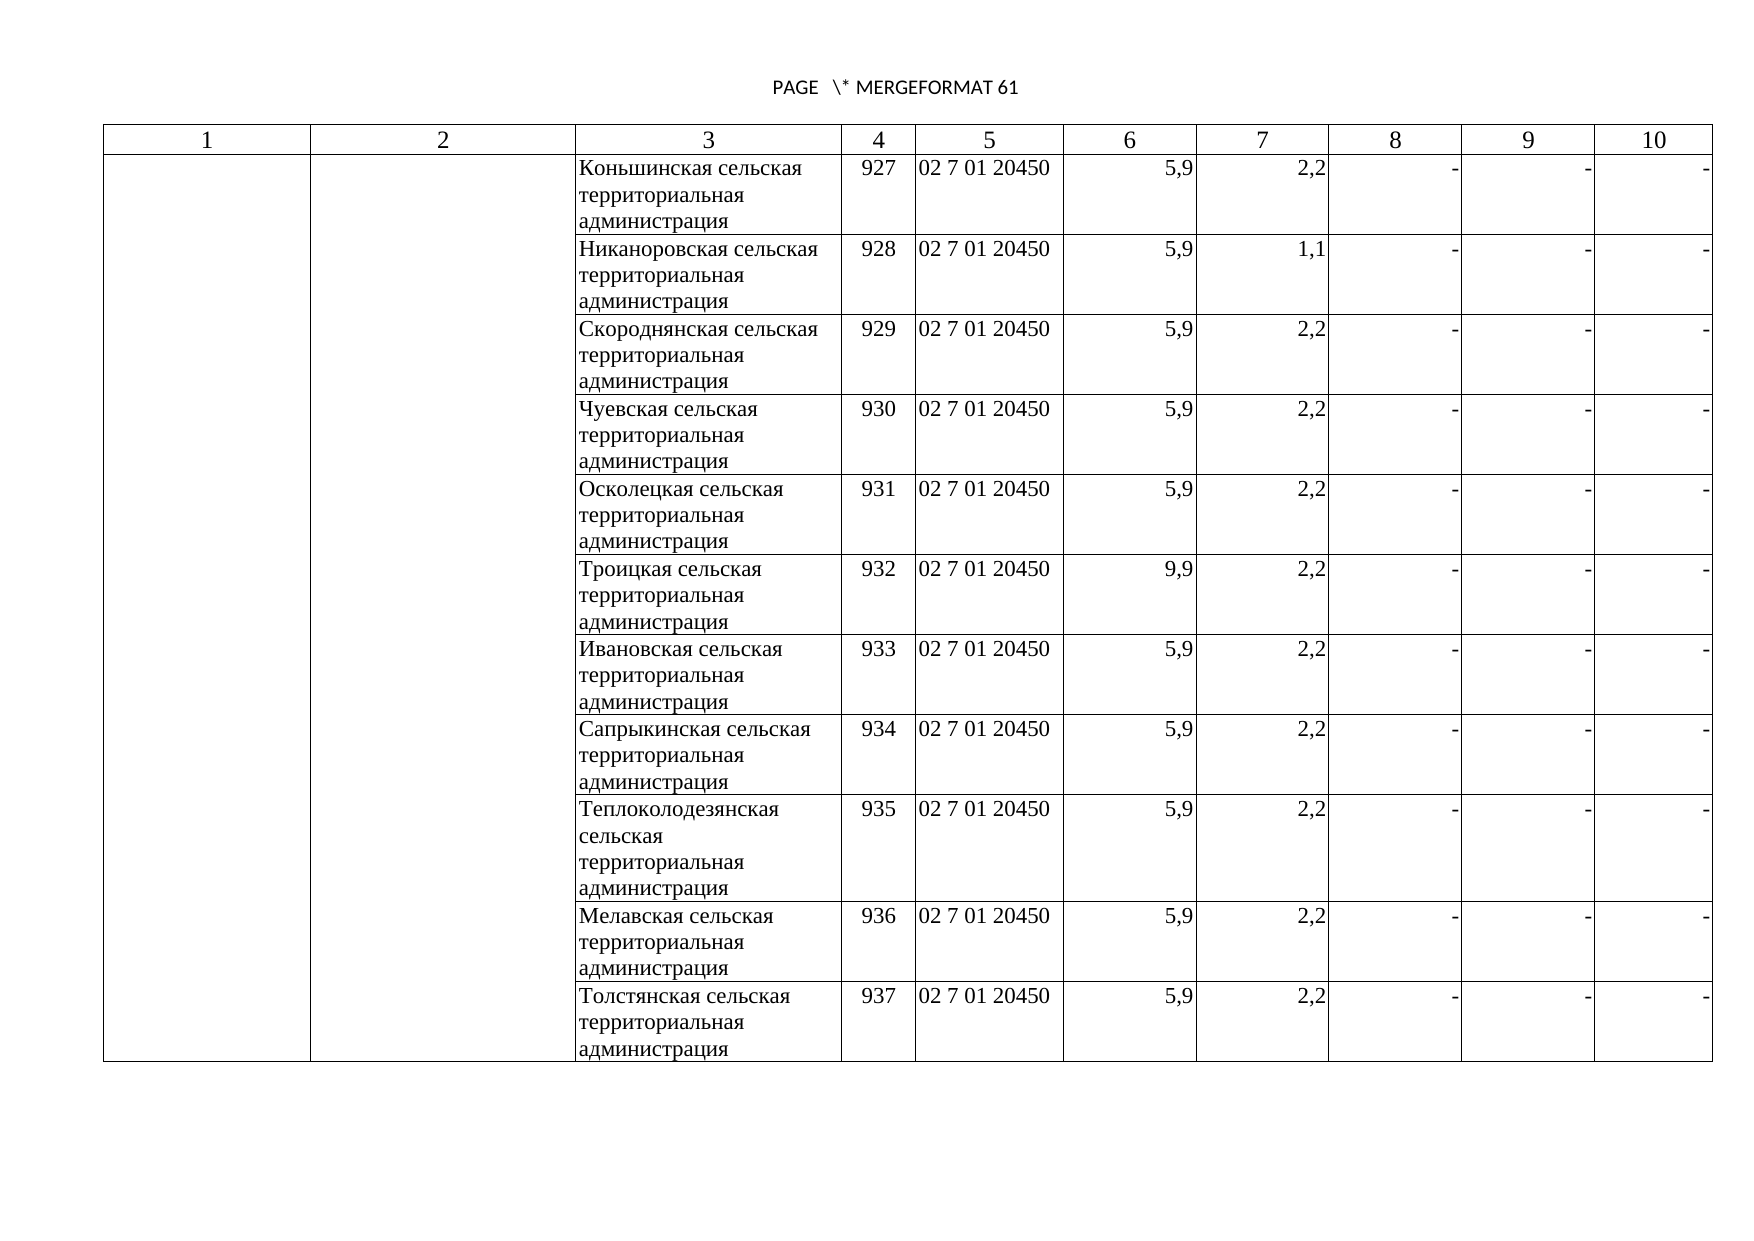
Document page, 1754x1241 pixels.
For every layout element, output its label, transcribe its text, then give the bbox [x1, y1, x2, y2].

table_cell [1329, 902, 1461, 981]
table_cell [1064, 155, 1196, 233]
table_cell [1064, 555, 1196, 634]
table_header 7 [1197, 125, 1328, 153]
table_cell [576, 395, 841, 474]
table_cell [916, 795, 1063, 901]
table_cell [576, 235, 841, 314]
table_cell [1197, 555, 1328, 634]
table_header 5 [916, 125, 1063, 153]
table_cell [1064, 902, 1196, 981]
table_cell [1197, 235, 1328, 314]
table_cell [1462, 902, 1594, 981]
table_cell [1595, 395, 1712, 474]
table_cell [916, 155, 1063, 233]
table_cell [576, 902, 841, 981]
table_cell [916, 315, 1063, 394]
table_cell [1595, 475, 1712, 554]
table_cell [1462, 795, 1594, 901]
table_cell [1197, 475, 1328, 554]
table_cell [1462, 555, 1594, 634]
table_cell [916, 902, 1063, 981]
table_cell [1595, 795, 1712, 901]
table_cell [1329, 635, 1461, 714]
table_header 3 [576, 125, 841, 153]
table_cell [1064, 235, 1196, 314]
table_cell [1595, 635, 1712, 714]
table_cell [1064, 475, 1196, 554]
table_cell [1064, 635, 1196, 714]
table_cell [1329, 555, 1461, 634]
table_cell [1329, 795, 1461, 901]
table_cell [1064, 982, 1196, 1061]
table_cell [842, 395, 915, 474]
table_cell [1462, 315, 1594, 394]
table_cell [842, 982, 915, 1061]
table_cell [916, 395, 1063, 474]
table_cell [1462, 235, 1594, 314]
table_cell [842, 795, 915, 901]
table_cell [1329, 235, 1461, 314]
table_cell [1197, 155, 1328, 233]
table_header 1 [104, 125, 310, 153]
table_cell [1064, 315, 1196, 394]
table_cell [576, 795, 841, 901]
table_header 8 [1329, 125, 1461, 153]
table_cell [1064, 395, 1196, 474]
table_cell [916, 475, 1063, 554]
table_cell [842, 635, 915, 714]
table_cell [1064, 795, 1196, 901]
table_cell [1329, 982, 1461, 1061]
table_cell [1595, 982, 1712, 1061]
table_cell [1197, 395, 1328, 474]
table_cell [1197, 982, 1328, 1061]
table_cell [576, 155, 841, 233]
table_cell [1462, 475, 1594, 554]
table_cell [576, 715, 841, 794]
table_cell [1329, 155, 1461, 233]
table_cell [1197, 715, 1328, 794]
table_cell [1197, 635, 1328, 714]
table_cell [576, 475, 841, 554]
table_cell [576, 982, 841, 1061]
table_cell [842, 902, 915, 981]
table_header 2 [311, 125, 575, 153]
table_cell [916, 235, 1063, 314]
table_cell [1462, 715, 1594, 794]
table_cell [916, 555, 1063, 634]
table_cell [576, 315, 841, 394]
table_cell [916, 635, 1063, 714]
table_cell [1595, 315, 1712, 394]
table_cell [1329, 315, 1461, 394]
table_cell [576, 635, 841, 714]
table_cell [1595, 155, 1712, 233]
table_header 4 [842, 125, 915, 153]
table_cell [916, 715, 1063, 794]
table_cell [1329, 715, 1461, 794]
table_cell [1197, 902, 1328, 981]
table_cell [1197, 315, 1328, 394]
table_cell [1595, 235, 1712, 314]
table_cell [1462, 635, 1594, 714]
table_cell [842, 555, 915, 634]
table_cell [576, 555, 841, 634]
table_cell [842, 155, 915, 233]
table_header 6 [1064, 125, 1196, 153]
table_header 10 [1595, 125, 1712, 153]
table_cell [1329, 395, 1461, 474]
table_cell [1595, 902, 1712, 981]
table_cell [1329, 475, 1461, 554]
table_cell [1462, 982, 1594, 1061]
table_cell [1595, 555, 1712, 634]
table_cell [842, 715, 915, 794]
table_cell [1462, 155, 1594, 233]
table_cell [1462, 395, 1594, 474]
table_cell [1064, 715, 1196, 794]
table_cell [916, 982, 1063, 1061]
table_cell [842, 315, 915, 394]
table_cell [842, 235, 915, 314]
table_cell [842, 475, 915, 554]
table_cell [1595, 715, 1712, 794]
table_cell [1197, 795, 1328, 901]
table_header 9 [1462, 125, 1594, 153]
